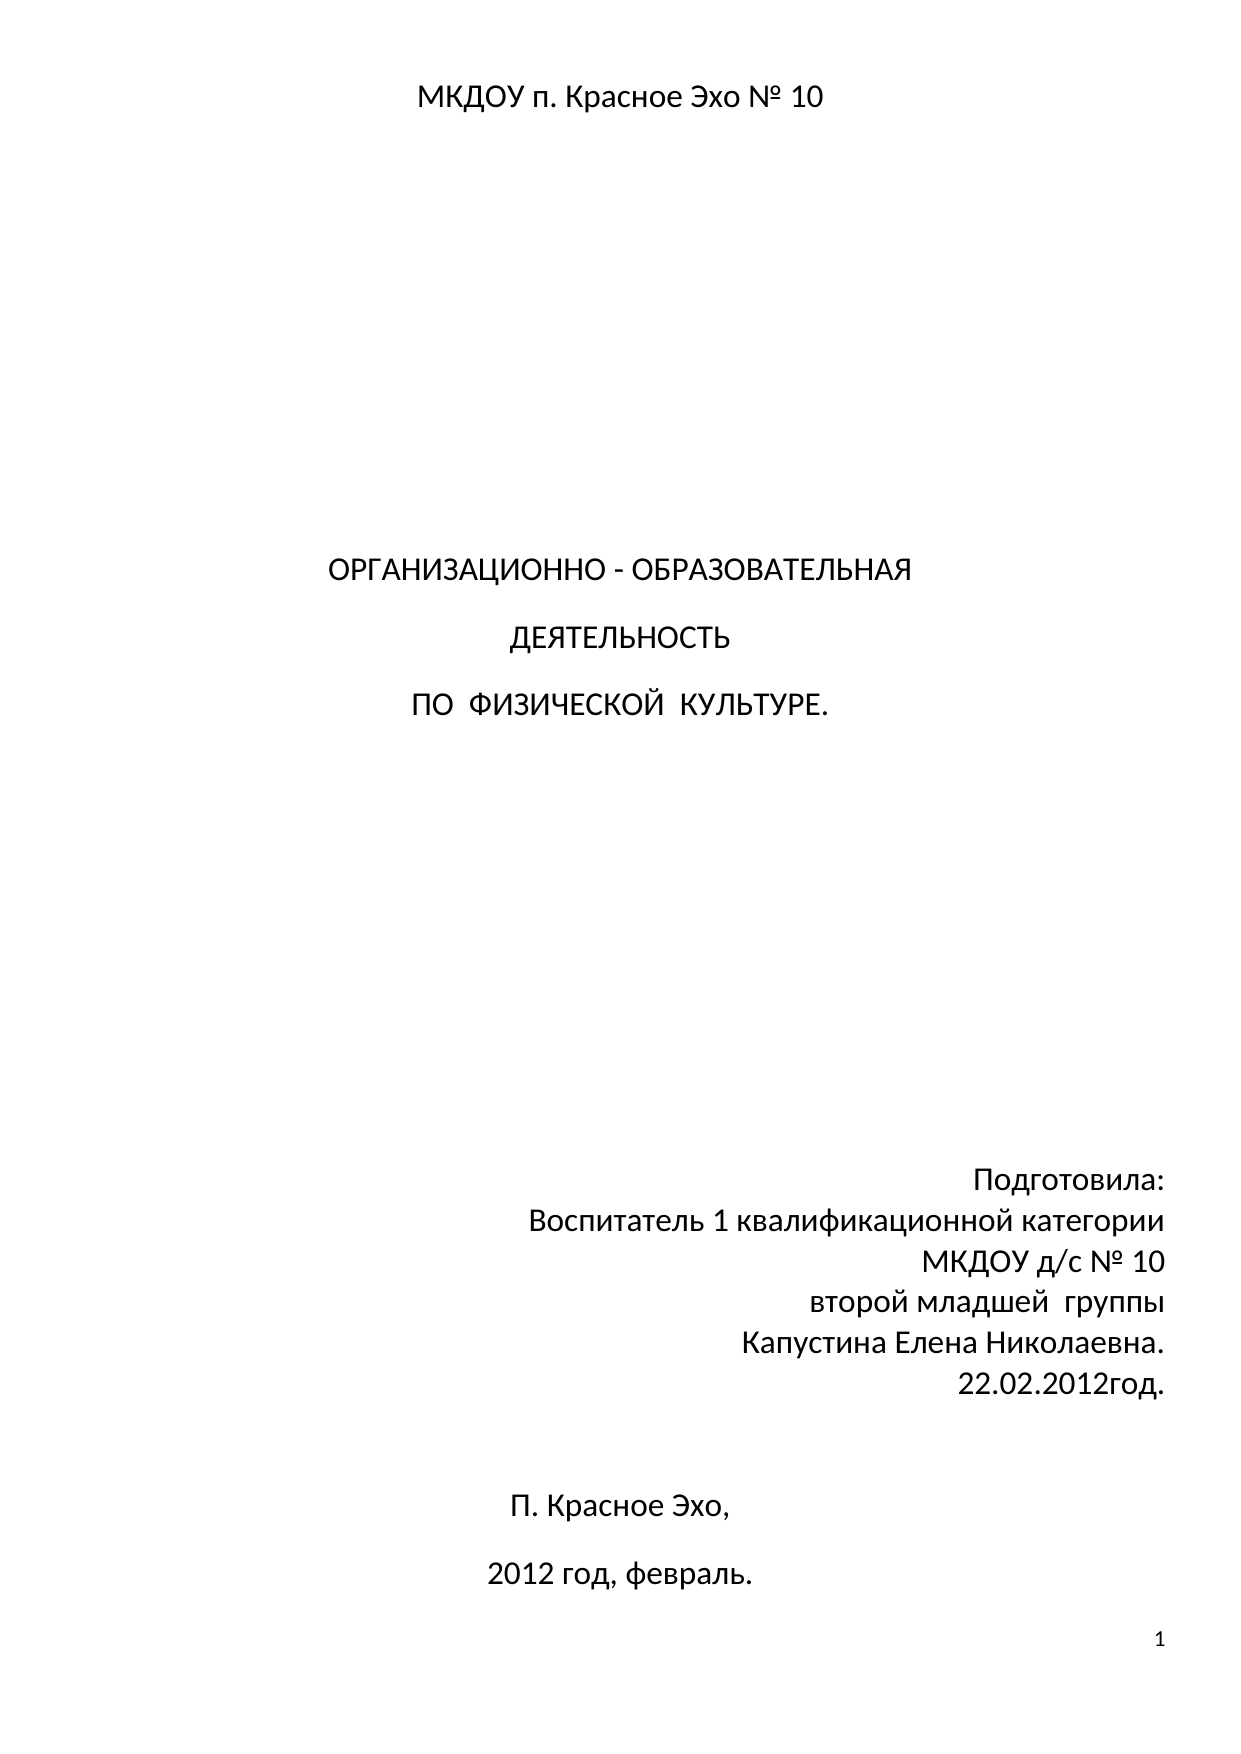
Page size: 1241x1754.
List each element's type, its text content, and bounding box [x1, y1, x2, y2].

text П. Красное Эхо, [75, 1484, 1165, 1525]
text ПО ФИЗИЧЕСКОЙ КУЛЬТУРЕ. [75, 683, 1165, 724]
text 22.02.2012год. [75, 1362, 1165, 1403]
text 2012 год, февраль. [75, 1552, 1165, 1592]
text ОРГАНИЗАЦИОННО - ОБРАЗОВАТЕЛЬНАЯ [75, 548, 1165, 589]
text Подготовила: [75, 1158, 1165, 1199]
text Воспитатель 1 квалификационной категории [75, 1199, 1165, 1240]
text Капустина Елена Николаевна. [75, 1321, 1165, 1362]
text МКДОУ д/с № 10 второй младшей группы [75, 1240, 1165, 1321]
text ДЕЯТЕЛЬНОСТЬ [75, 616, 1165, 657]
text МКДОУ п. Красное Эхо № 10 [75, 75, 1165, 116]
